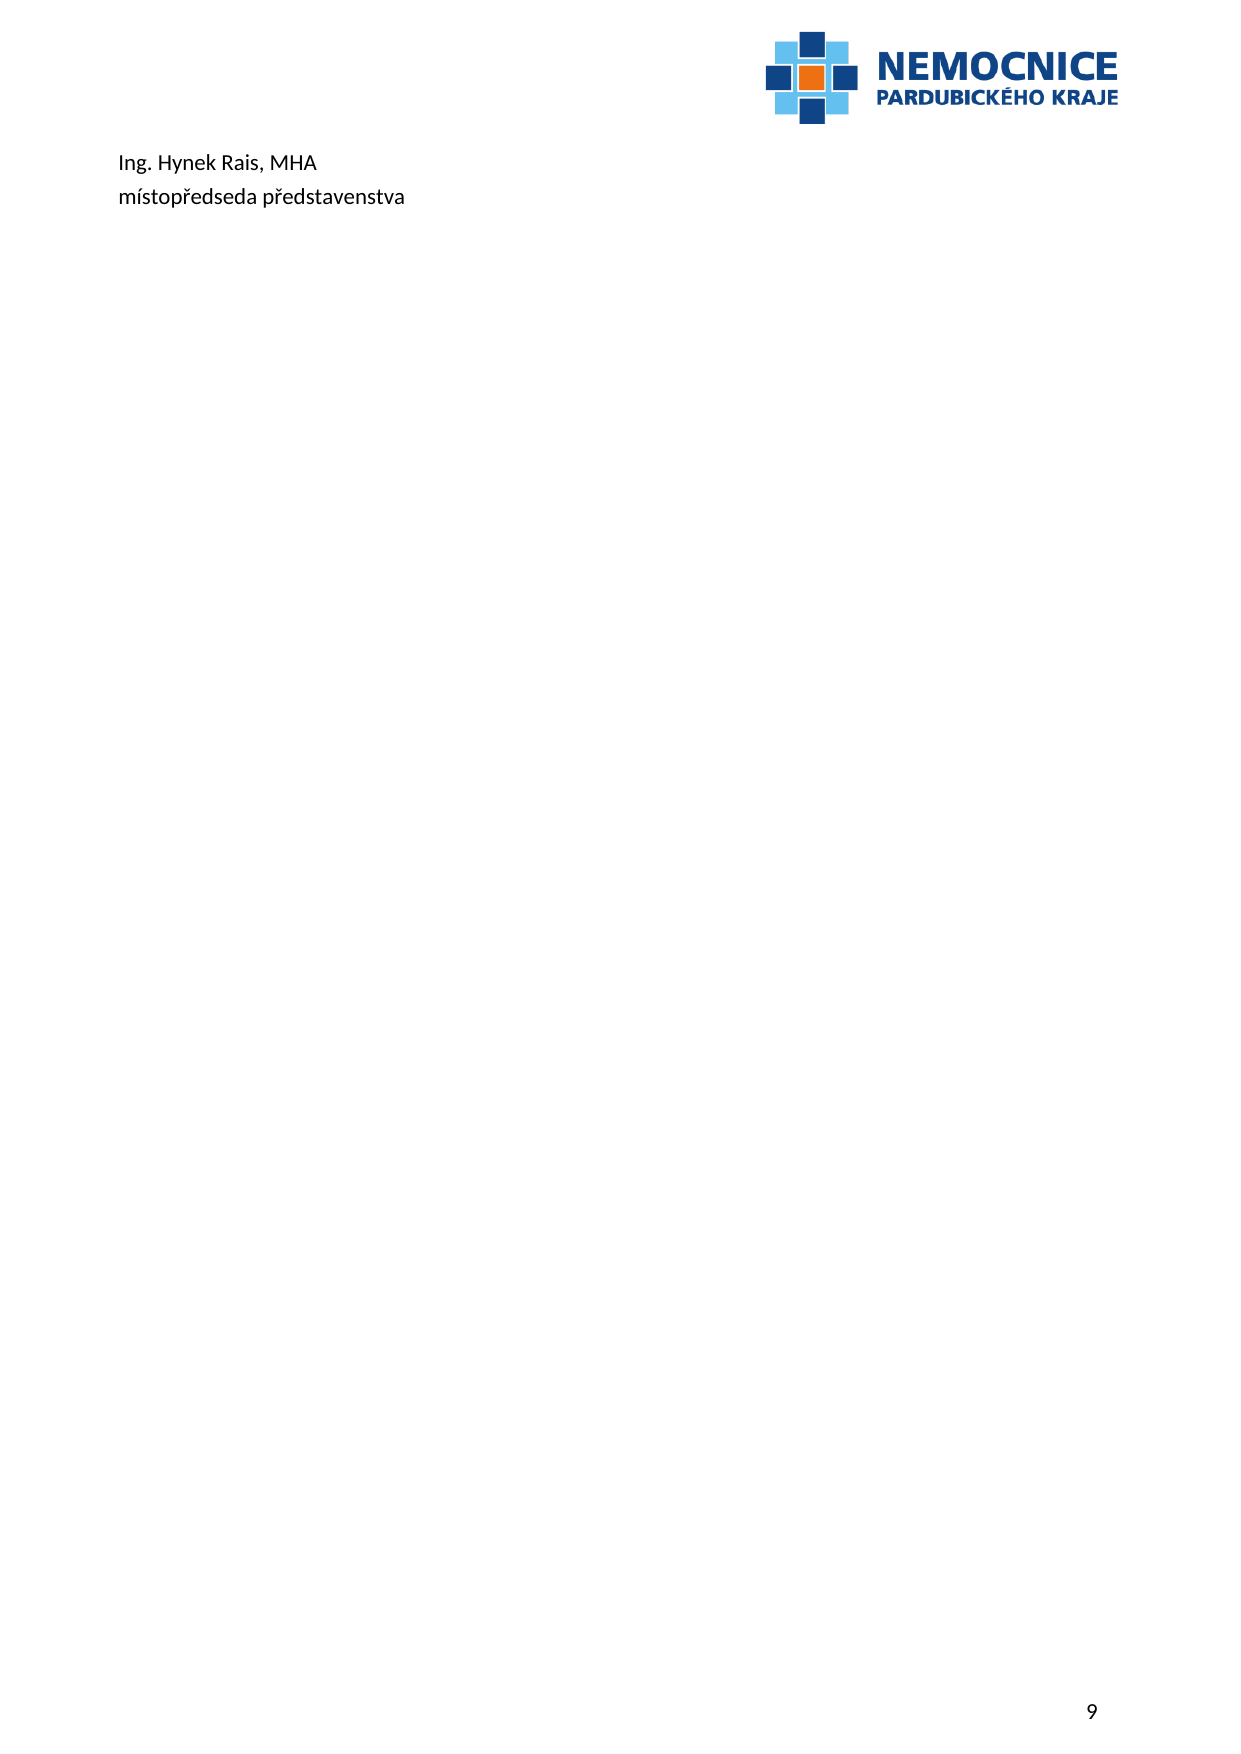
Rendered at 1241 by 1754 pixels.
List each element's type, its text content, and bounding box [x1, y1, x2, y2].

text místopředseda představenstva [118, 182, 1122, 210]
picture [764, 30, 1118, 125]
text Ing. Hynek Rais, MHA [118, 148, 1122, 176]
